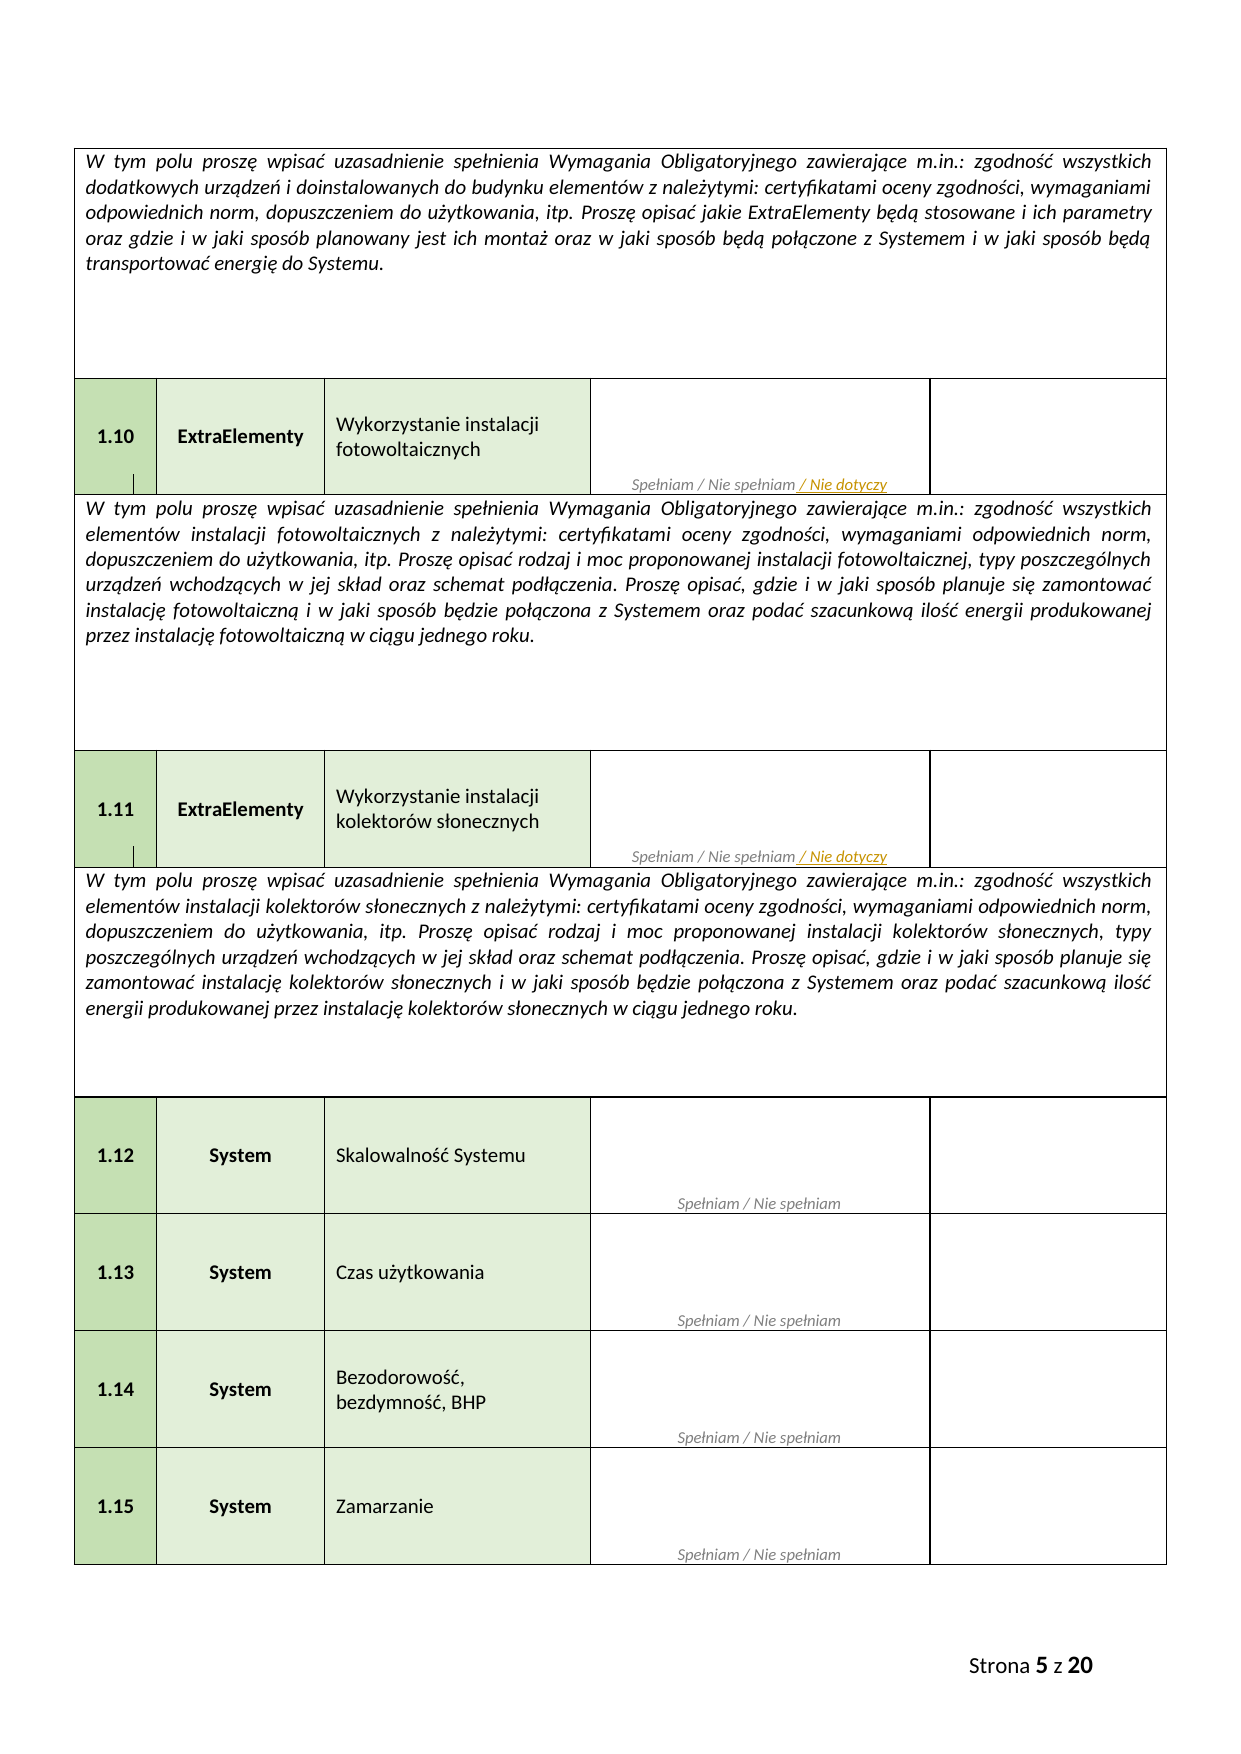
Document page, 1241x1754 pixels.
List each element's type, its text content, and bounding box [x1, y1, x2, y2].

table_cell System [157, 1331, 324, 1447]
table_cell System [157, 1098, 324, 1213]
table_cell Spełniam / Nie spełniam [591, 1214, 929, 1330]
table_cell 1.10 [75, 379, 156, 494]
table_cell [931, 1214, 1166, 1330]
table_cell [931, 1331, 1166, 1447]
table_cell [931, 1098, 1166, 1213]
table_cell W tym polu proszę wpisać uzasadnienie spełnienia Wymagania Obligatoryjnego zawierające m.in.: zgodność wszystkich elementów instalacji kolektorów słonecznych z należytymi: certyfikatami oceny zgodności, wymaganiami odpowiednich norm, dopuszczeniem do użytkowania, itp. Proszę opisać rodzaj i moc proponowanej instalacji kolektorów słonecznych, typy poszczególnych urządzeń wchodzących w jej skład oraz schemat podłączenia. Proszę opisać, gdzie i w jaki sposób planuje się zamontować instalację kolektorów słonecznych i w jaki sposób będzie połączona z Systemem oraz podać szacunkową ilość energii produkowanej przez instalację kolektorów słonecznych w ciągu jednego roku. [75, 868, 1166, 1096]
table_cell 1.14 [75, 1331, 156, 1447]
table_cell ExtraElementy [157, 379, 324, 494]
table_cell [931, 379, 1166, 494]
table_cell 1.11 [75, 751, 156, 867]
table_cell ExtraElementy [157, 751, 324, 867]
table_cell 1.12 [75, 1098, 156, 1213]
table_cell Spełniam / Nie spełniam [591, 379, 929, 494]
table_cell Bezodorowość, bezdymność, BHP [325, 1331, 590, 1447]
table_cell Czas użytkowania [325, 1214, 590, 1330]
table_cell System [157, 1448, 324, 1564]
table_cell [931, 1448, 1166, 1564]
table_cell System [157, 1214, 324, 1330]
table_cell 1.13 [75, 1214, 156, 1330]
table_cell W tym polu proszę wpisać uzasadnienie spełnienia Wymagania Obligatoryjnego zawierające m.in.: zgodność wszystkich dodatkowych urządzeń i doinstalowanych do budynku elementów z należytymi: certyfikatami oceny zgodności, wymaganiami odpowiednich norm, dopuszczeniem do użytkowania, itp. Proszę opisać jakie ExtraElementy będą stosowane i ich parametry oraz gdzie i w jaki sposób planowany jest ich montaż oraz w jaki sposób będą połączone z Systemem i w jaki sposób będą transportować energię do Systemu. [75, 149, 1166, 377]
table_cell 1.15 [75, 1448, 156, 1564]
table_cell Spełniam / Nie spełniam [591, 1331, 929, 1447]
table_cell Spełniam / Nie spełniam [591, 1098, 929, 1213]
table_cell [931, 751, 1166, 867]
table_cell Spełniam / Nie spełniam [591, 751, 929, 867]
table_cell Wykorzystanie instalacji fotowoltaicznych [325, 379, 590, 494]
table_cell Zamarzanie [325, 1448, 590, 1564]
table_cell Skalowalność Systemu [325, 1098, 590, 1213]
table_cell Wykorzystanie instalacji kolektorów słonecznych [325, 751, 590, 867]
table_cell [591, 1448, 929, 1564]
table_cell W tym polu proszę wpisać uzasadnienie spełnienia Wymagania Obligatoryjnego zawierające m.in.: zgodność wszystkich elementów instalacji fotowoltaicznych z należytymi: certyfikatami oceny zgodności, wymaganiami odpowiednich norm, dopuszczeniem do użytkowania, itp. Proszę opisać rodzaj i moc proponowanej instalacji fotowoltaicznej, typy poszczególnych urządzeń wchodzących w jej skład oraz schemat podłączenia. Proszę opisać, gdzie i w jaki sposób planuje się zamontować instalację fotowoltaiczną i w jaki sposób będzie połączona z Systemem oraz podać szacunkową ilość energii produkowanej przez instalację fotowoltaiczną w ciągu jednego roku. [75, 495, 1166, 749]
